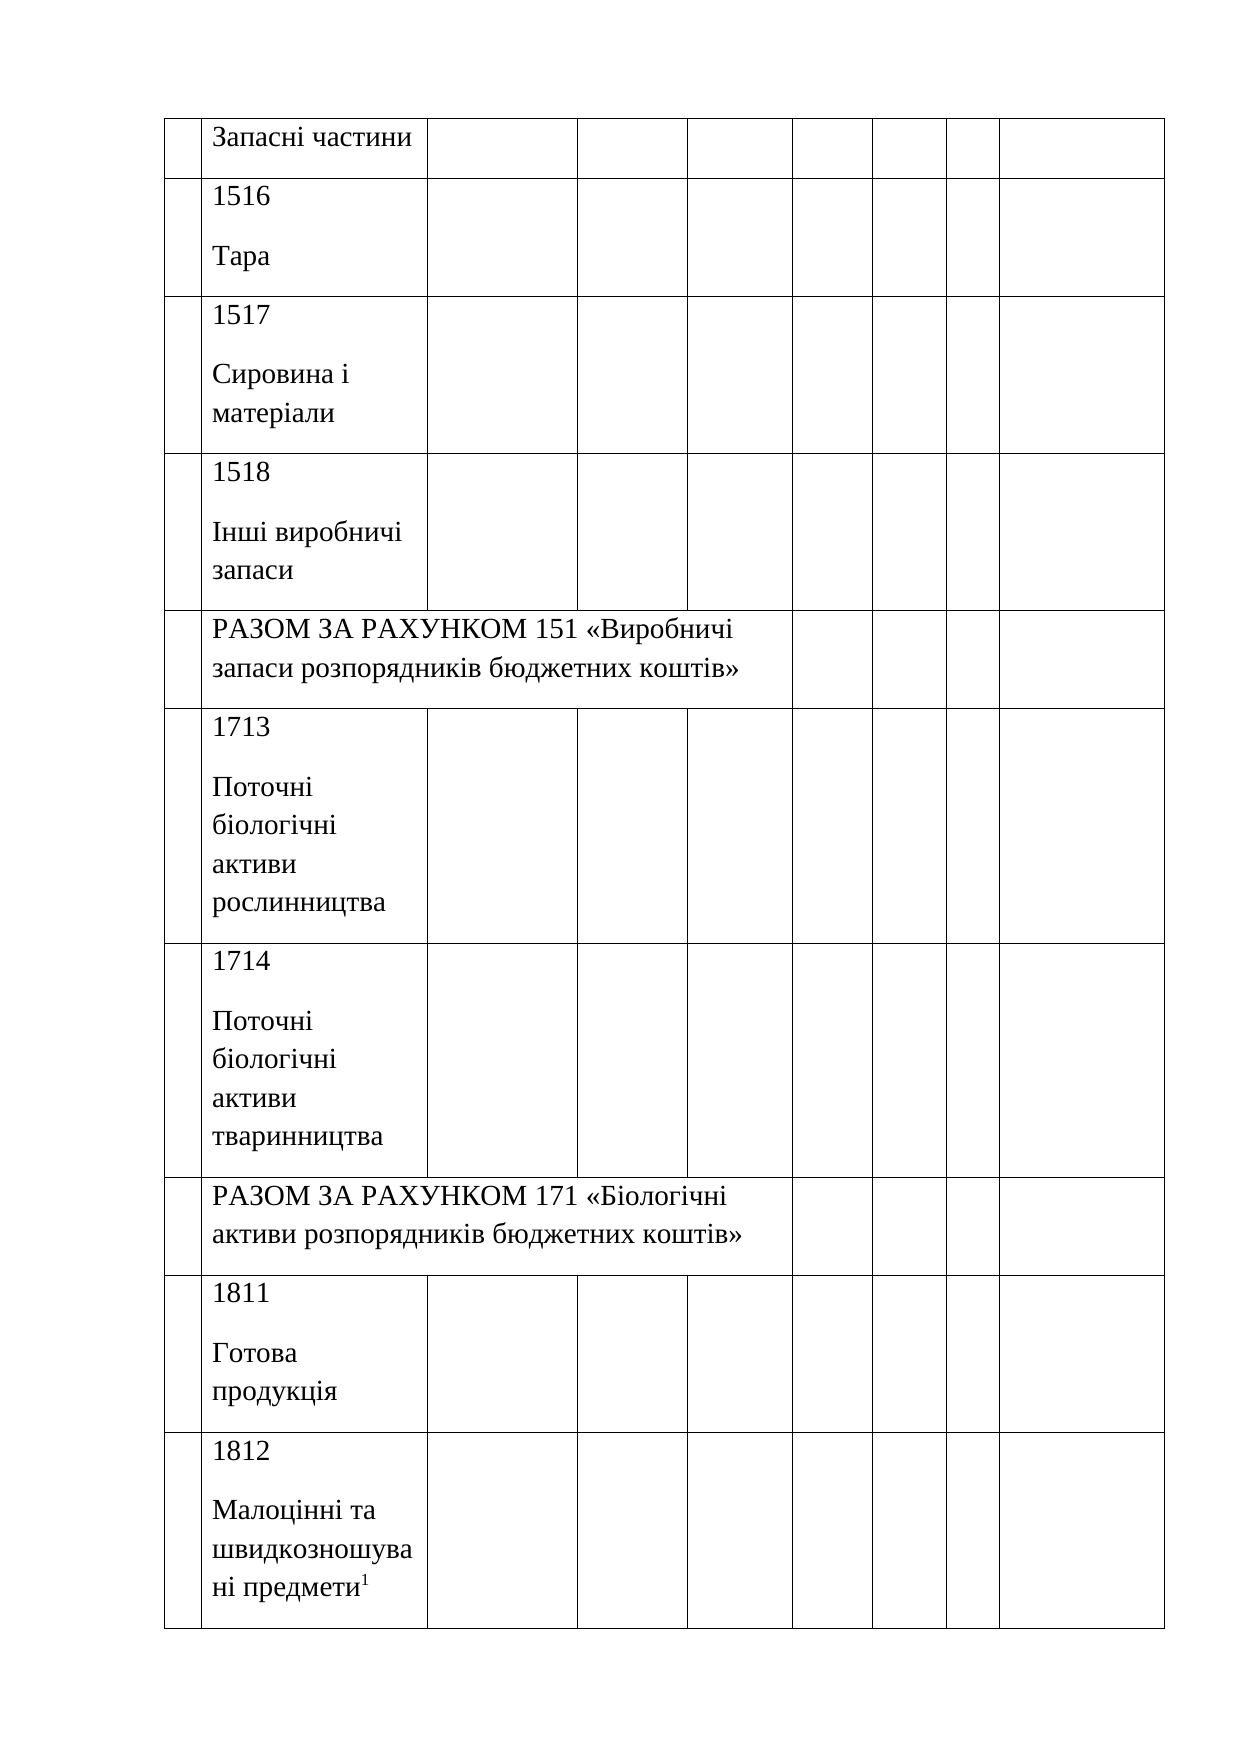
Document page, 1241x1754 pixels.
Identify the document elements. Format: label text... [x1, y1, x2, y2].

table_cell [873, 119, 946, 177]
table_cell [165, 611, 201, 708]
table_cell [793, 119, 872, 177]
table_cell [793, 179, 872, 296]
table_cell [947, 297, 999, 453]
table_cell [688, 179, 792, 296]
table_cell [578, 944, 687, 1177]
table_cell [688, 709, 792, 942]
table_cell [947, 1178, 999, 1274]
table_cell [1000, 944, 1164, 1177]
table_cell [165, 179, 201, 296]
table_cell [947, 119, 999, 177]
table_cell [873, 179, 946, 296]
table_cell [688, 1276, 792, 1432]
table_cell [428, 1433, 577, 1627]
table_cell [873, 1178, 946, 1274]
table_cell [873, 1276, 946, 1432]
table_cell 1517 Сировина і матеріали [202, 297, 427, 453]
table_cell [428, 297, 577, 453]
table_cell [947, 179, 999, 296]
table_cell [428, 119, 577, 177]
table_cell [428, 709, 577, 942]
table_cell [688, 297, 792, 453]
table_cell [1000, 1433, 1164, 1627]
table_cell [873, 611, 946, 708]
table_cell [947, 611, 999, 708]
table_cell [793, 454, 872, 610]
table_cell [873, 709, 946, 942]
table_cell [793, 1178, 872, 1274]
table_cell [165, 1433, 201, 1627]
table_cell 1516 Тара [202, 179, 427, 296]
table_cell РАЗОМ ЗА РАХУНКОМ 171 «Біологічні активи розпорядників бюджетних коштів» [202, 1178, 792, 1274]
table_cell [578, 1433, 687, 1627]
table_cell [165, 119, 201, 177]
table_cell [428, 944, 577, 1177]
table_cell [165, 1178, 201, 1274]
table_cell [578, 179, 687, 296]
table_cell [947, 1433, 999, 1627]
table_cell [428, 179, 577, 296]
table_cell [947, 454, 999, 610]
table_cell [873, 944, 946, 1177]
table_cell [1000, 611, 1164, 708]
table_cell [793, 1433, 872, 1627]
table_cell [1000, 1178, 1164, 1274]
table_cell [793, 297, 872, 453]
table_cell РАЗОМ ЗА РАХУНКОМ 151 «Виробничі запаси розпорядників бюджетних коштів» [202, 611, 792, 708]
table_cell [165, 944, 201, 1177]
table_cell [578, 709, 687, 942]
table_cell [793, 611, 872, 708]
table_cell 1714 Поточні біологічні активи тваринництва [202, 944, 427, 1177]
table_cell [947, 709, 999, 942]
table_cell [688, 1433, 792, 1627]
table_cell [1000, 119, 1164, 177]
table_cell [1000, 454, 1164, 610]
table_cell [793, 709, 872, 942]
table_cell [873, 454, 946, 610]
table_cell [1000, 179, 1164, 296]
table_cell [873, 297, 946, 453]
table_cell [578, 1276, 687, 1432]
table_cell [793, 944, 872, 1177]
table_cell [165, 1276, 201, 1432]
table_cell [202, 119, 427, 177]
table_cell [165, 454, 201, 610]
table_cell [947, 944, 999, 1177]
table_cell [1000, 1276, 1164, 1432]
table_cell [165, 297, 201, 453]
table_cell [947, 1276, 999, 1432]
table_cell 1811 Готова продукція [202, 1276, 427, 1432]
table_cell [578, 297, 687, 453]
table_cell [688, 119, 792, 177]
table_cell [1000, 297, 1164, 453]
table_cell [1000, 709, 1164, 942]
table_cell [873, 1433, 946, 1627]
table_cell [688, 944, 792, 1177]
table_cell [688, 454, 792, 610]
table_cell 1518 Інші виробничі запаси [202, 454, 427, 610]
table_cell 1812 Малоцінні та швидкозношувані предмети [202, 1433, 427, 1627]
table_cell [793, 1276, 872, 1432]
table_cell [578, 119, 687, 177]
table_cell 1713 Поточні біологічні активи рослинництва [202, 709, 427, 942]
table_cell [578, 454, 687, 610]
table_cell [165, 709, 201, 942]
table_cell [428, 1276, 577, 1432]
table_cell [428, 454, 577, 610]
